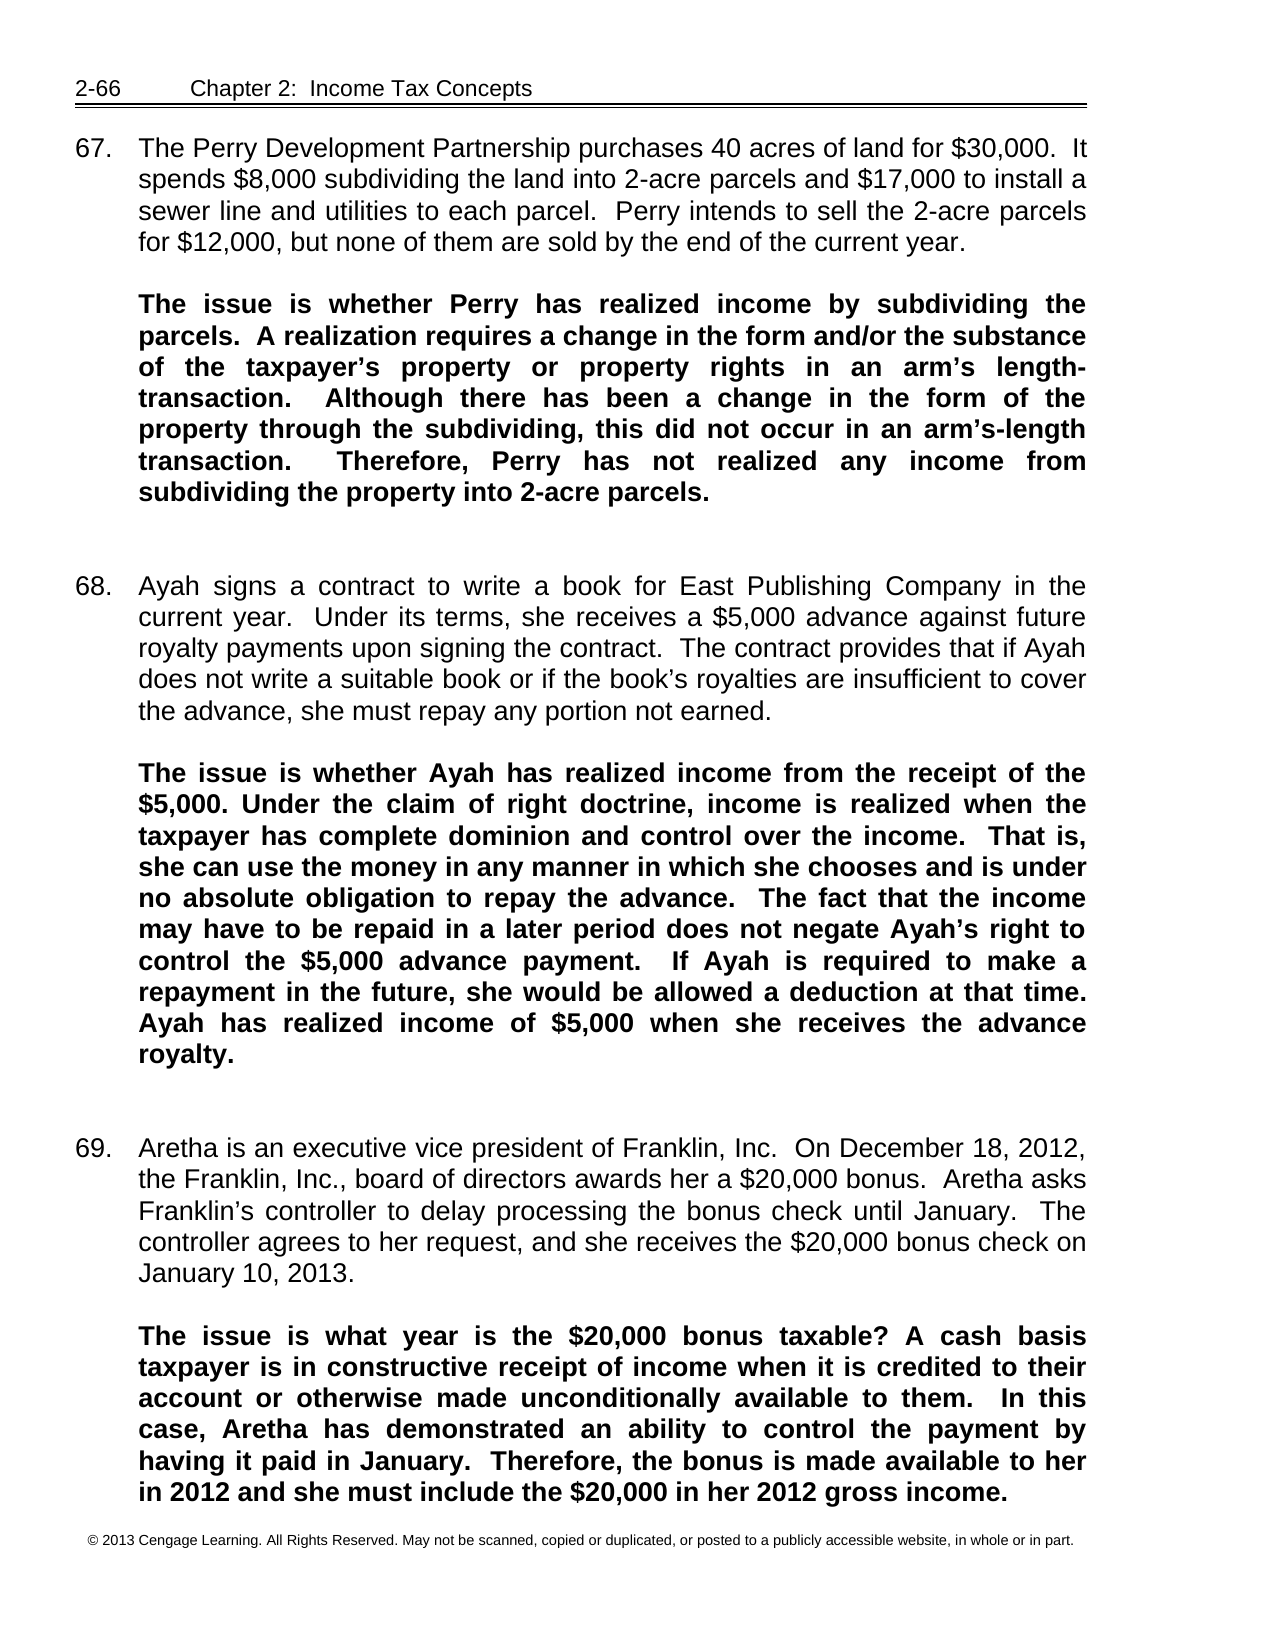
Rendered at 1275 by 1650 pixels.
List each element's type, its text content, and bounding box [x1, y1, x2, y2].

text The issue is what year is the $20,000 bonus taxable? A cash basis taxpayer is in constructive receipt of income when it is credited to their account or otherwise made unconditionally available to them. In this case, Aretha has demonstrated an ability to control the payment by having it paid in January. Therefore, the bonus is made available to her in 2012 and she must include the $20,000 in her 2012 gross income. [75, 1319, 1087, 1507]
text The issue is whether Perry has realized income by subdividing the parcels. A realization requires a change in the form and/or the substance of the taxpayer’s property or property rights in an arm’s length-transaction. Although there has been a change in the form of the property through the subdividing, this did not occur in an arm’s-length transaction. Therefore, Perry has not realized any income from subdividing the property into 2-acre parcels. [75, 288, 1087, 507]
text 68. Ayah signs a contract to write a book for East Publishing Company in the current year. Under its terms, she receives a $5,000 advance against future royalty payments upon signing the contract. The contract provides that if Ayah does not write a suitable book or if the book’s royalties are insufficient to cover the advance, she must repay any portion not earned. [75, 569, 1087, 726]
text 67. The Perry Development Partnership purchases 40 acres of land for $30,000. It spends $8,000 subdividing the land into 2-acre parcels and $17,000 to install a sewer line and utilities to each parcel. Perry intends to sell the 2-acre parcels for $12,000, but none of them are sold by the end of the current year. [75, 132, 1087, 257]
text The issue is whether Ayah has realized income from the receipt of the $5,000. Under the claim of right doctrine, income is realized when the taxpayer has complete dominion and control over the income. That is, she can use the money in any manner in which she chooses and is under no absolute obligation to repay the advance. The fact that the income may have to be repaid in a later period does not negate Ayah’s right to control the $5,000 advance payment. If Ayah is required to make a repayment in the future, she would be allowed a deduction at that time. Ayah has realized income of $5,000 when she receives the advance royalty. [75, 757, 1087, 1069]
text 69. Aretha is an executive vice president of Franklin, Inc. On December 18, 2012, the Franklin, Inc., board of directors awards her a $20,000 bonus. Aretha asks Franklin’s controller to delay processing the bonus check until January. The controller agrees to her request, and she receives the $20,000 bonus check on January 10, 2013. [75, 1132, 1087, 1288]
